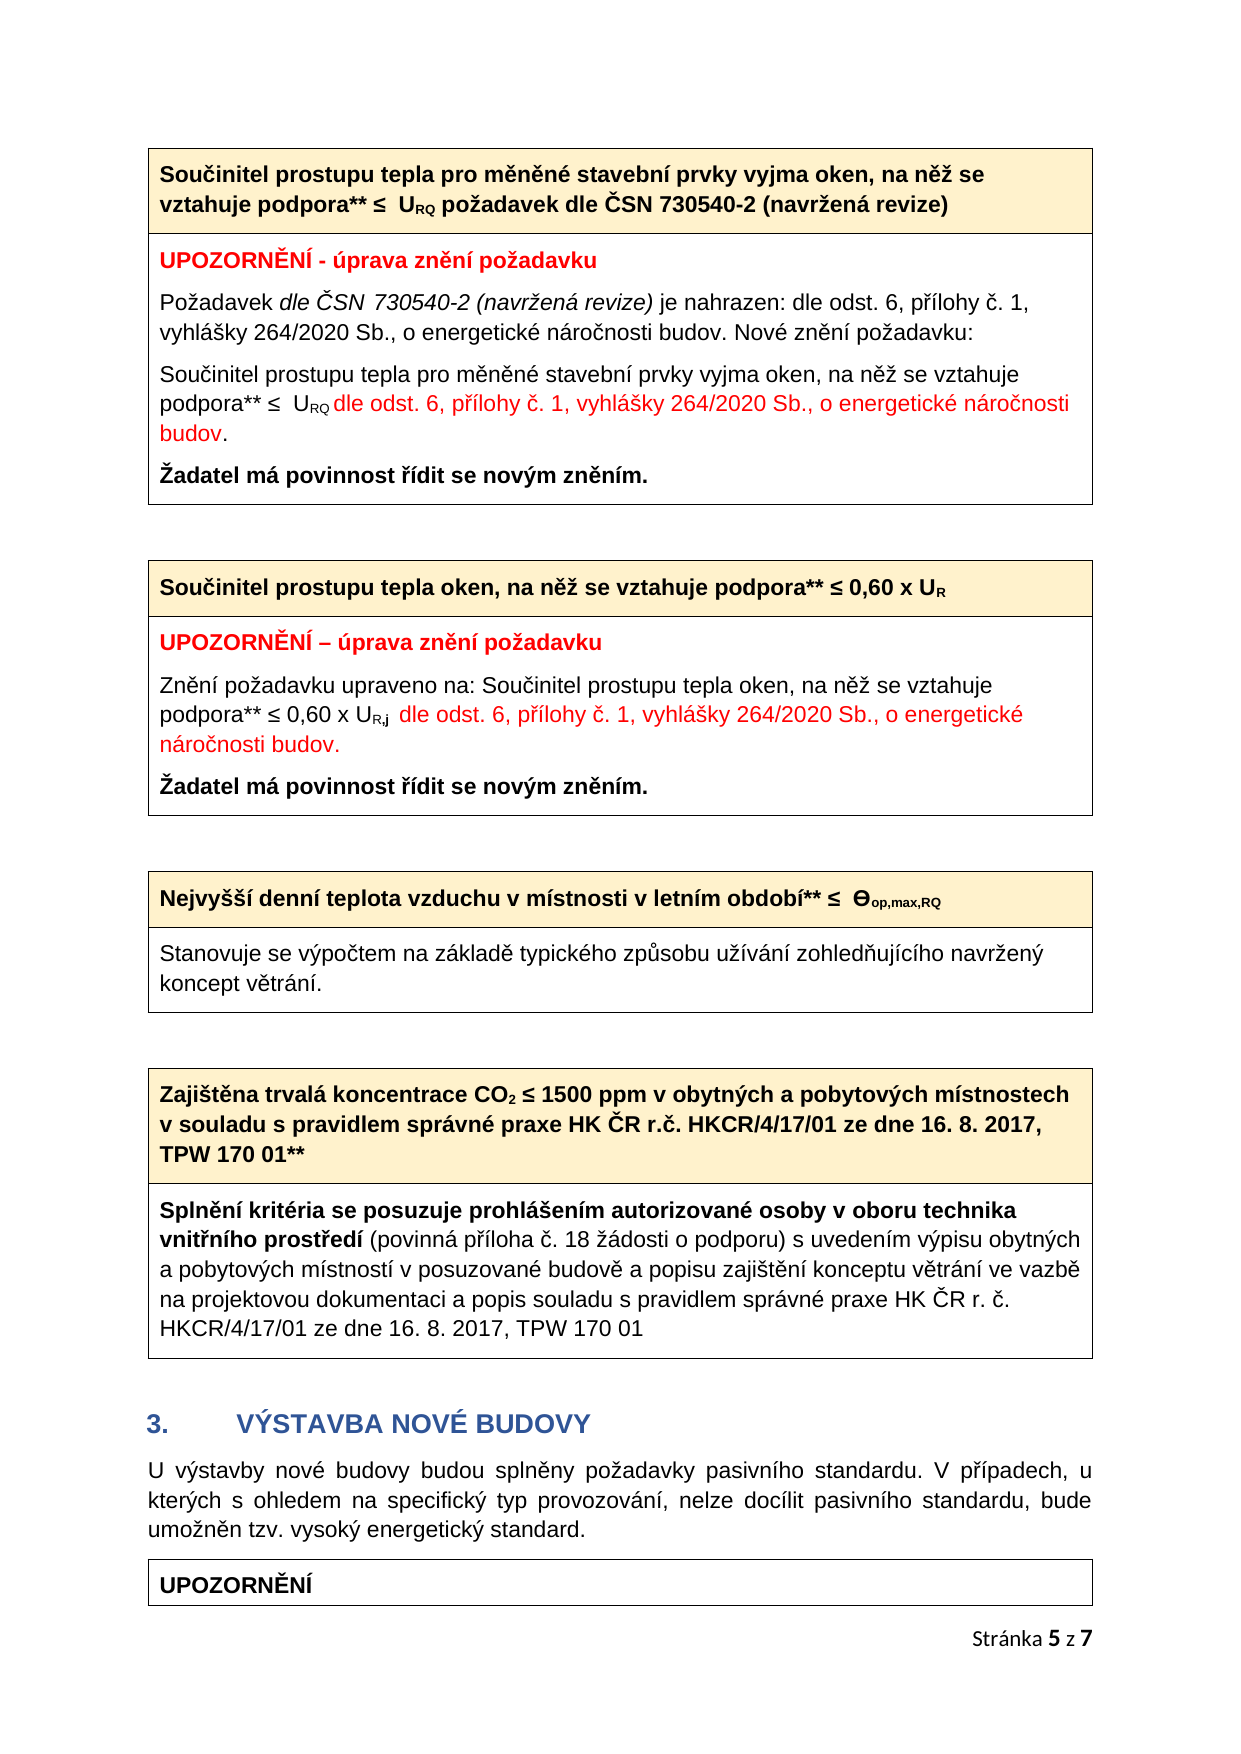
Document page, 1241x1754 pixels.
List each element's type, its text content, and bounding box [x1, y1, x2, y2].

table_header Součinitel prostupu tepla pro měněné stavební prvky vyjma oken, na něž se vztahuje podpora** ≤ URQ požadavek dle ČSN 730540-2 (navržená revize) [149, 149, 1092, 233]
text U výstavby nové budovy budou splněny požadavky pasivního standardu. V případech, u kterých s ohledem na specifický typ provozování, nelze docílit pasivního standardu, bude umožněn tzv. vysoký energetický standard. [148, 1457, 1093, 1543]
table_cell UPOZORNĚNÍ – úprava znění požadavku Znění požadavku upraveno na: Součinitel prostupu tepla oken, na něž se vztahuje podpora** ≤ 0,60 x UR,j dle odst. 6, přílohy č. 1, vyhlášky 264/2020 Sb., o energetické náročnosti budov. Žadatel má povinnost řídit se novým zněním. [149, 617, 1092, 815]
table_cell UPOZORNĚNÍ - úprava znění požadavku Požadavek dle ČSN 730540-2 (navržená revize) je nahrazen: dle odst. 6, přílohy č. 1, vyhlášky 264/2020 Sb., o energetické náročnosti budov. Nové znění požadavku: Součinitel prostupu tepla pro měněné stavební prvky vyjma oken, na něž se vztahuje podpora** ≤ URQ dle odst. 6, přílohy č. 1, vyhlášky 264/2020 Sb., o energetické náročnosti budov. Žadatel má povinnost řídit se novým zněním. [149, 234, 1092, 504]
table_header Nejvyšší denní teplota vzduchu v místnosti v letním období** ≤ Ɵop,max,RQ [149, 872, 1092, 927]
table_cell Splnění kritéria se posuzuje prohlášením autorizované osoby v oboru technika vnitřního prostředí (povinná příloha č. 18 žádosti o podporu) s uvedením výpisu obytných a pobytových místností v posuzované budově a popisu zajištění konceptu větrání ve vazbě na projektovou dokumentaci a popis souladu s pravidlem správné praxe HK ČR r. č. HKCR/4/17/01 ze dne 16. 8. 2017, TPW 170 01 [149, 1184, 1092, 1357]
table_cell Stanovuje se výpočtem na základě typického způsobu užívání zohledňujícího navržený koncept větrání. [149, 928, 1092, 1012]
table_header Zajištěna trvalá koncentrace CO2 ≤ 1500 ppm v obytných a pobytových místnostech v souladu s pravidlem správné praxe HK ČR r.č. HKCR/4/17/01 ze dne 16. 8. 2017, TPW 170 01** [149, 1069, 1092, 1183]
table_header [149, 1560, 1092, 1605]
subtitle výstavba nové budovy [191, 1408, 1093, 1440]
table_header Součinitel prostupu tepla oken, na něž se vztahuje podpora** ≤ 0,60 x UR [149, 561, 1092, 616]
